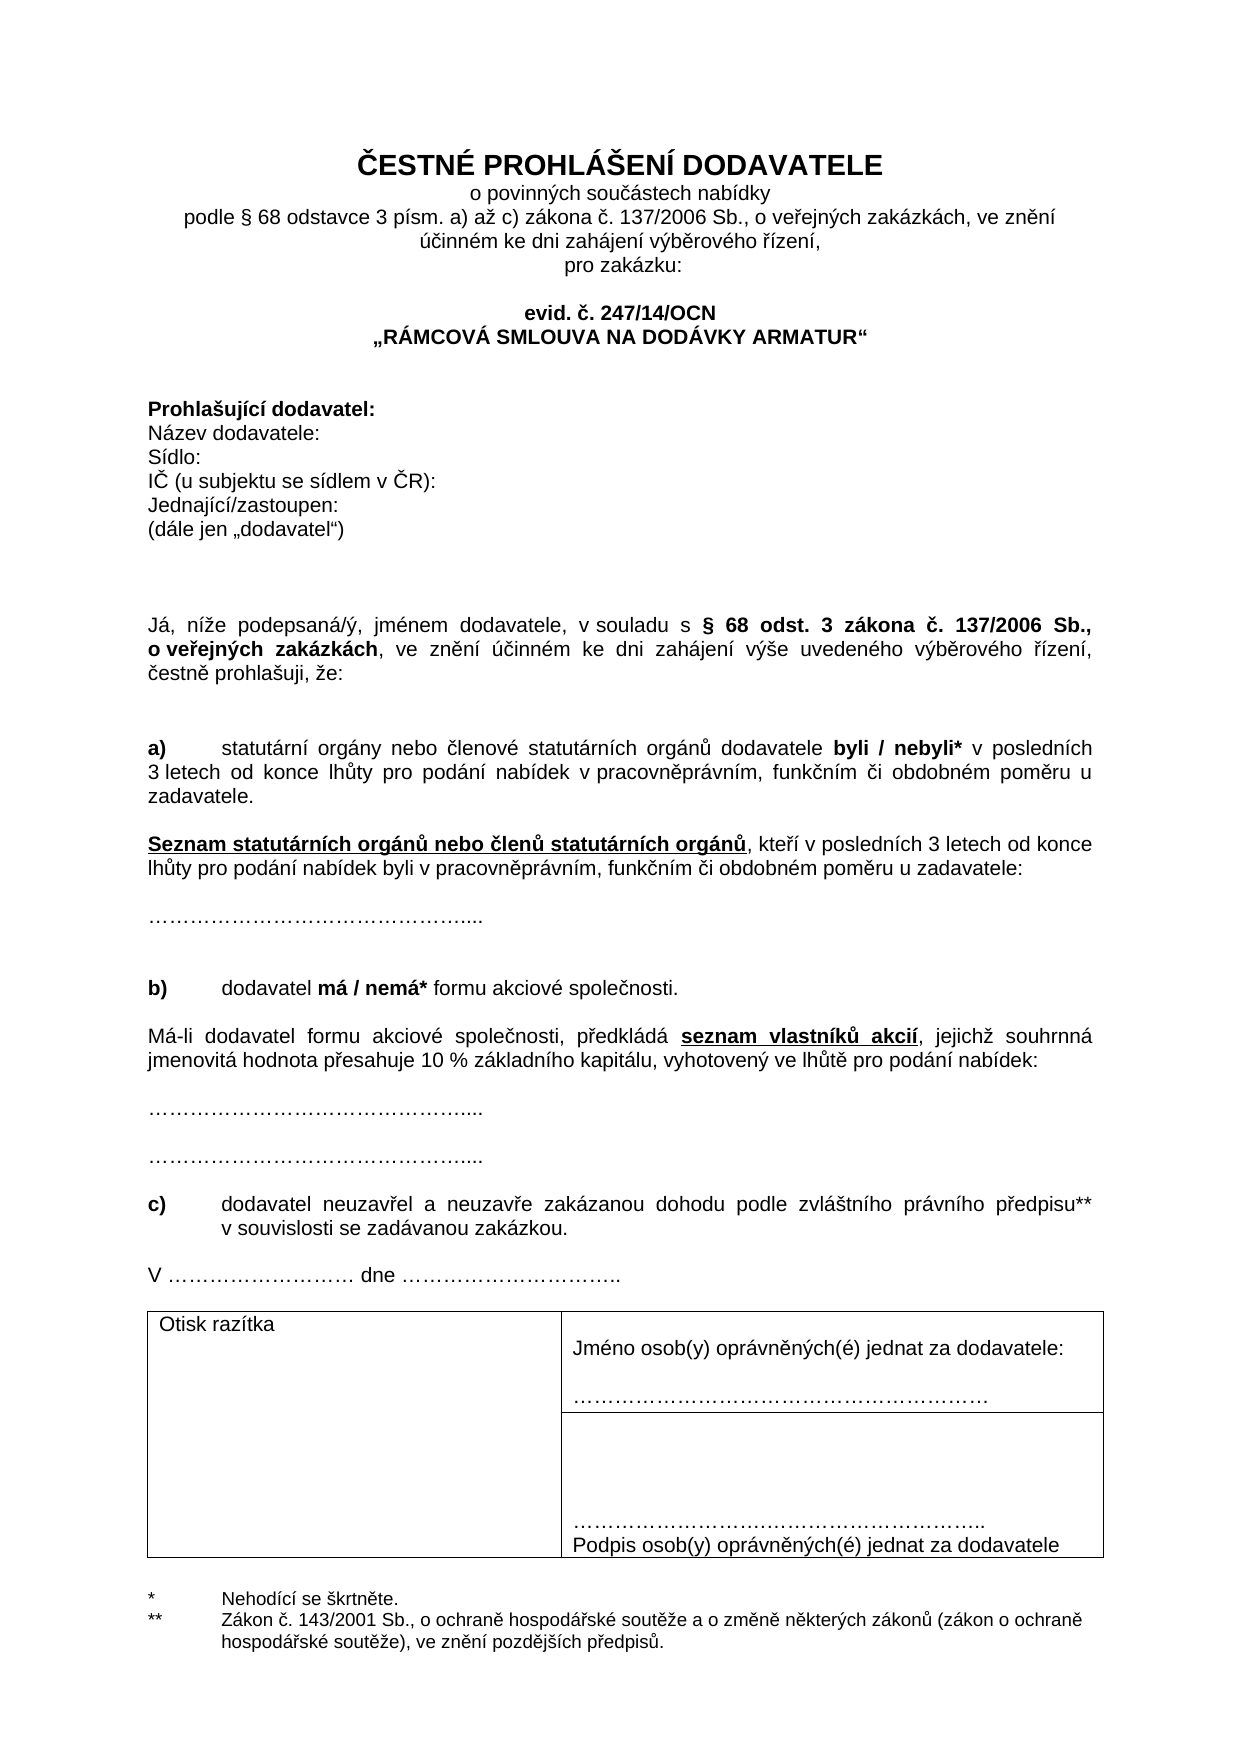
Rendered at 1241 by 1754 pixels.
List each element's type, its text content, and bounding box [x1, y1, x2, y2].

text Má-li dodavatel formu akciové společnosti, předkládá seznam vlastníků akcií, jejichž souhrnná jmenovitá hodnota přesahuje 10 % základního kapitálu, vyhotovený ve lhůtě pro podání nabídek: [148, 1024, 1093, 1072]
text Jednající/zastoupen: [148, 493, 1093, 517]
table_header Jméno osob(y) oprávněných(é) jednat za dodavatele: …………………………………………………… [562, 1312, 1103, 1412]
text ……………………………………….... [148, 1096, 1093, 1119]
text Prohlašující dodavatel: [148, 397, 1093, 421]
text ……………………………………….... [148, 1143, 1093, 1167]
text Seznam statutárních orgánů nebo členů statutárních orgánů, kteří v posledních 3 letech od konce lhůty pro podání nabídek byli v pracovněprávním, funkčním či obdobném poměru u zadavatele: [148, 832, 1093, 880]
text o povinných součástech nabídky [148, 181, 1093, 205]
text pro zakázku: [148, 253, 1093, 277]
text evid. č. 247/14/OCN [148, 301, 1093, 325]
text a) statutární orgány nebo členové statutárních orgánů dodavatele byli / nebyli* v posledních 3 letech od konce lhůty pro podání nabídek v pracovněprávním, funkčním či obdobném poměru u zadavatele. [148, 736, 1093, 808]
text podle § 68 odstavce 3 písm. a) až c) zákona č. 137/2006 Sb., o veřejných zakázkách, ve znění účinném ke dni zahájení výběrového řízení, [148, 205, 1093, 253]
text (dále jen „dodavatel“) [148, 517, 1093, 541]
text ……………………………………….... [148, 904, 1093, 928]
text „RÁMCOVÁ SMLOUVA NA DODÁVKY ARMATUR“ [148, 325, 1093, 349]
text Název dodavatele: [148, 421, 1093, 445]
text V ……………………… dne ………………………….. [148, 1263, 1093, 1287]
text Sídlo: [148, 445, 1093, 469]
table_cell ……………………….………………………….. Podpis osob(y) oprávněných(é) jednat za dodavatele [562, 1413, 1103, 1557]
table_header Otisk razítka [148, 1312, 561, 1557]
text IČ (u subjektu se sídlem v ČR): [148, 469, 1093, 493]
text b) dodavatel má / nemá* formu akciové společnosti. [148, 976, 1093, 1000]
text Já, níže podepsaná/ý, jménem dodavatele, v souladu s § 68 odst. 3 zákona č. 137/2006 Sb., o veřejných zakázkách, ve znění účinném ke dni zahájení výše uvedeného výběrového řízení, čestně prohlašuji, že: [148, 612, 1093, 684]
text ČESTNÉ PROHLÁŠENÍ DODAVATELE [148, 148, 1093, 181]
text c) dodavatel neuzavřel a neuzavře zakázanou dohodu podle zvláštního právního předpisu** v souvislosti se zadávanou zakázkou. [148, 1191, 1093, 1239]
